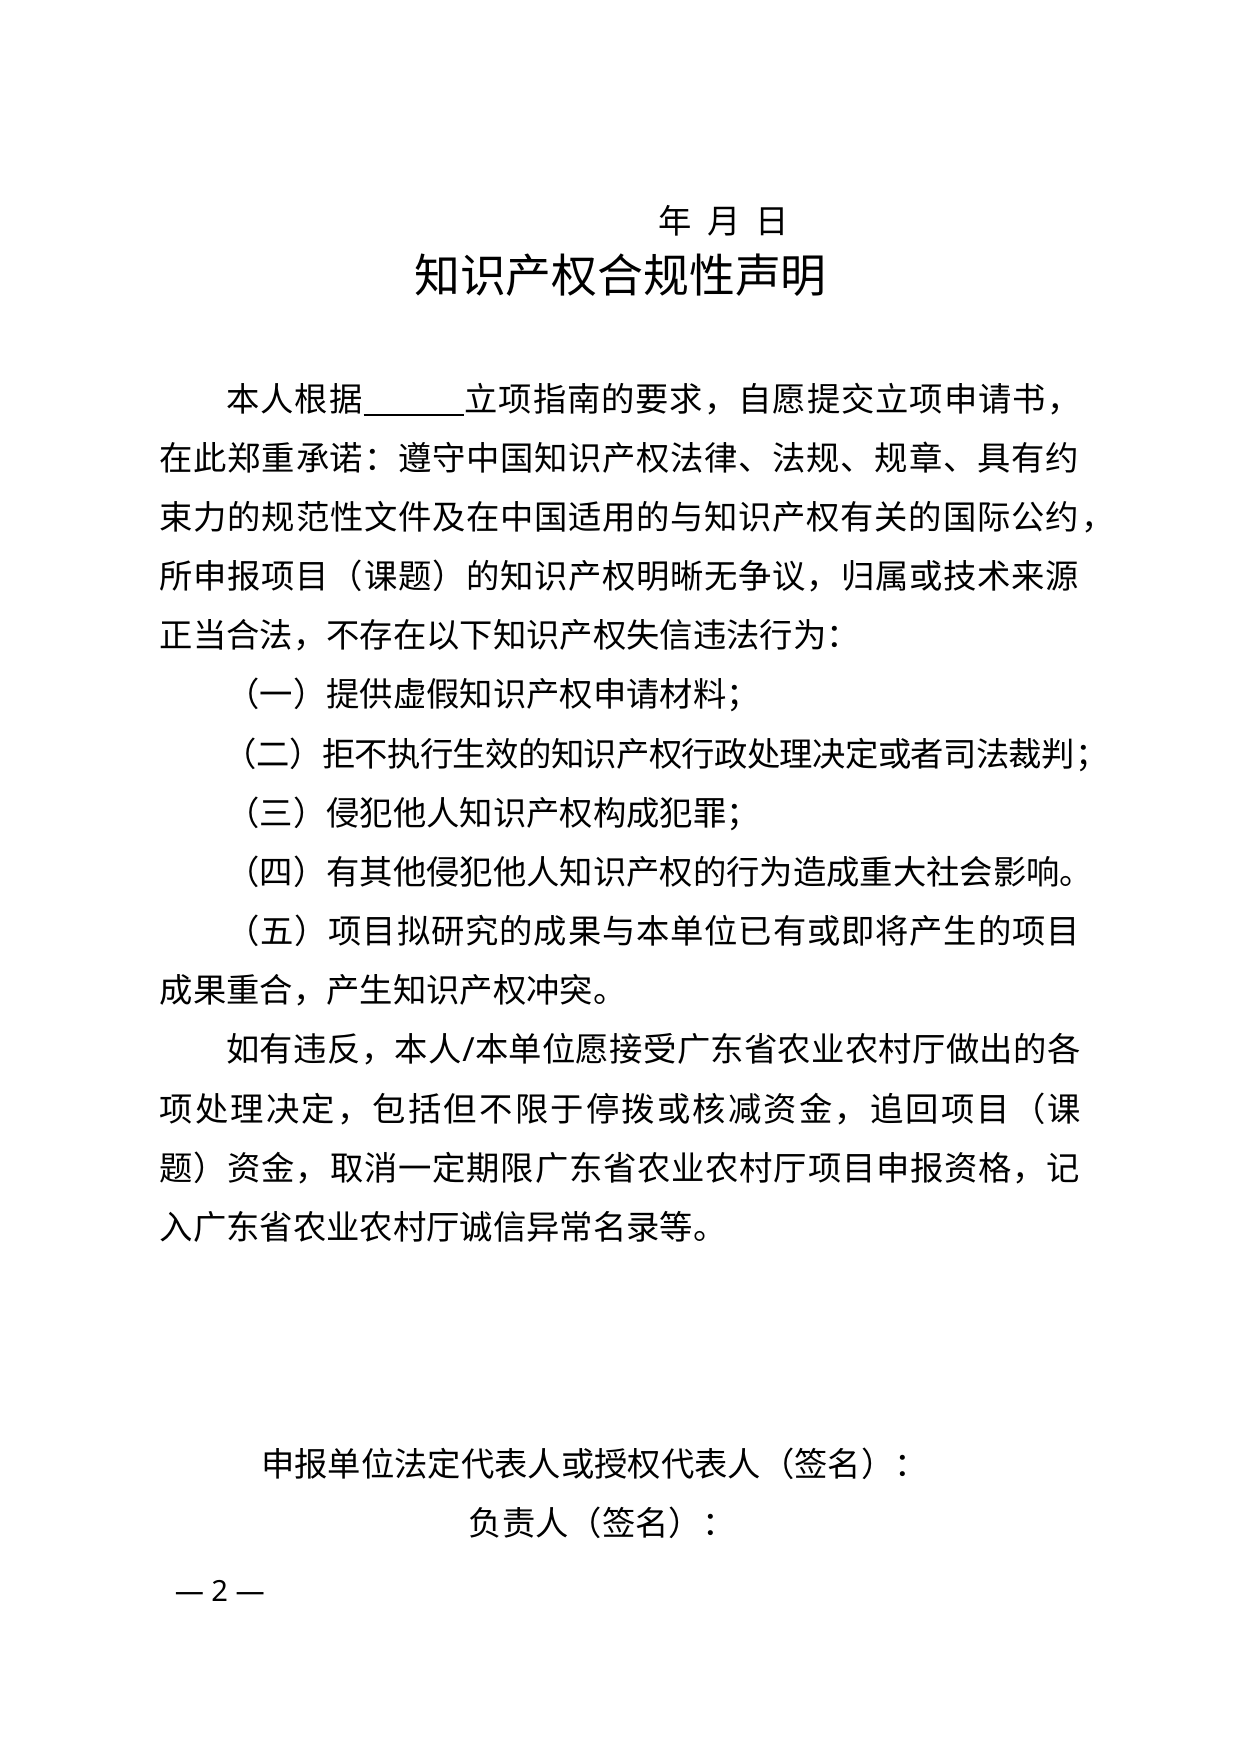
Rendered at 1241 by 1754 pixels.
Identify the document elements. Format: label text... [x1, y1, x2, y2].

text （三）侵犯他人知识产权构成犯罪； [159, 778, 1081, 837]
text 知识产权合规性声明 [159, 243, 1081, 304]
text 本人根据 立项指南的要求，自愿提交立项申请书，在此郑重承诺：遵守中国知识产权法律、法规、规章、具有约束力的规范性文件及在中国适用的与知识产权有关的国际公约，所申报项目（课题）的知识产权明晰无争议，归属或技术来源正当合法，不存在以下知识产权失信违法行为： [159, 364, 1081, 659]
text 如有违反，本人/本单位愿接受广东省农业农村厅做出的各项处理决定，包括但不限于停拨或核减资金，追回项目（课题）资金，取消一定期限广东省农业农村厅项目申报资格，记入广东省农业农村厅诚信异常名录等。 [159, 1014, 1081, 1251]
text 负责人（签名）： [159, 1488, 1081, 1547]
text （一）提供虚假知识产权申请材料； [159, 659, 1081, 719]
text （二）拒不执行生效的知识产权行政处理决定或者司法裁判； [159, 719, 1081, 778]
text （五）项目拟研究的成果与本单位已有或即将产生的项目成果重合，产生知识产权冲突。 [159, 896, 1081, 1014]
text 申报单位法定代表人或授权代表人（签名）： [159, 1429, 1081, 1488]
text （四）有其他侵犯他人知识产权的行为造成重大社会影响。 [159, 837, 1081, 896]
text 年 月 日 [159, 195, 1081, 243]
